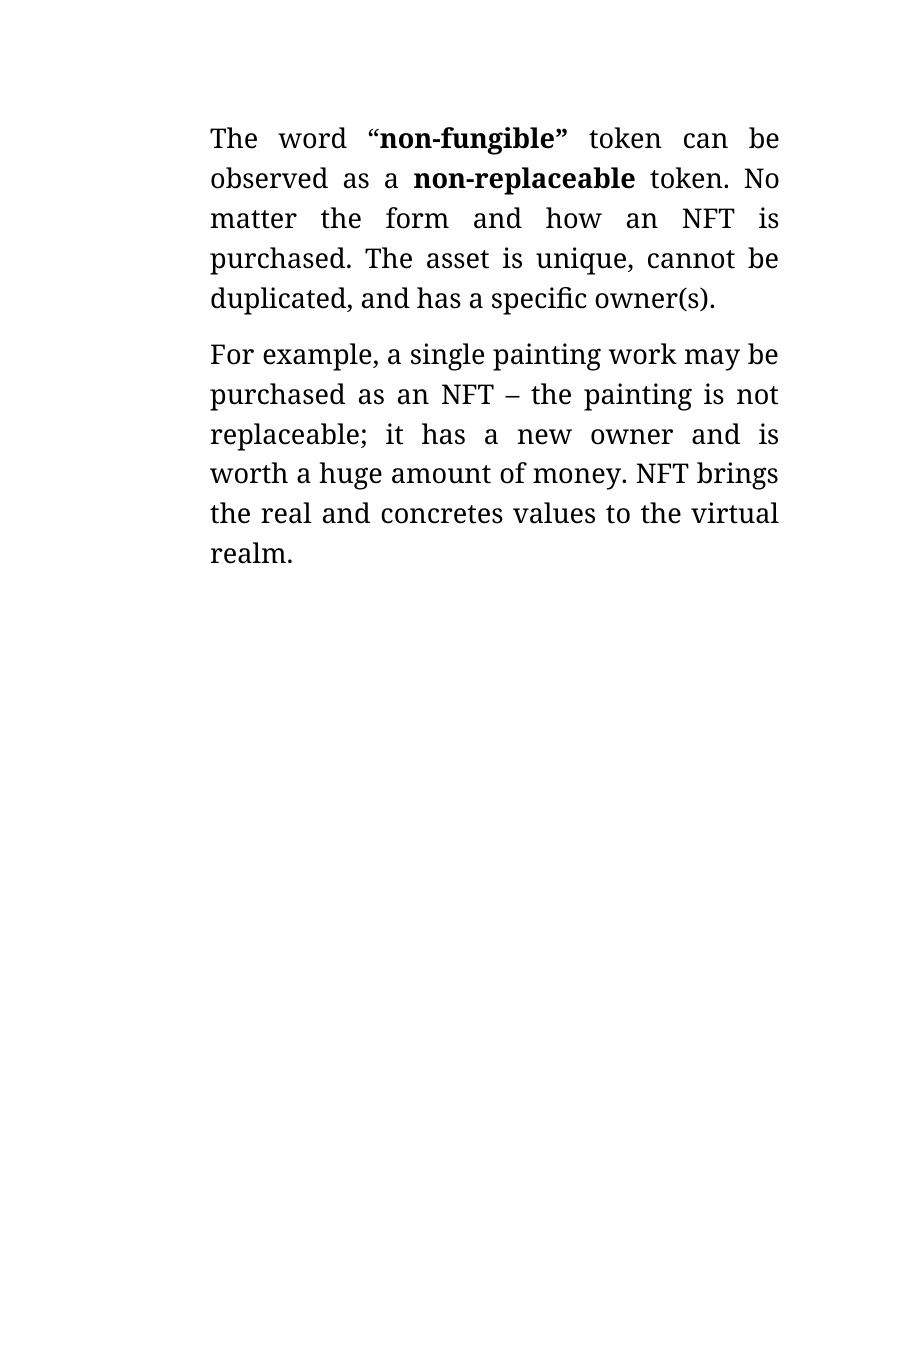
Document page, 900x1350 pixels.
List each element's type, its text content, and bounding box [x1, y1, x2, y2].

text The word “non-fungible” token can be observed as a non-replaceable token. No matter the form and how an NFT is purchased. The asset is unique, cannot be duplicated, and has a specific owner(s). [210, 120, 780, 316]
text For example, a single painting work may be purchased as an NFT – the painting is not replaceable; it has a new owner and is worth a huge amount of money. NFT brings the real and concretes values to the virtual realm. [210, 336, 780, 571]
